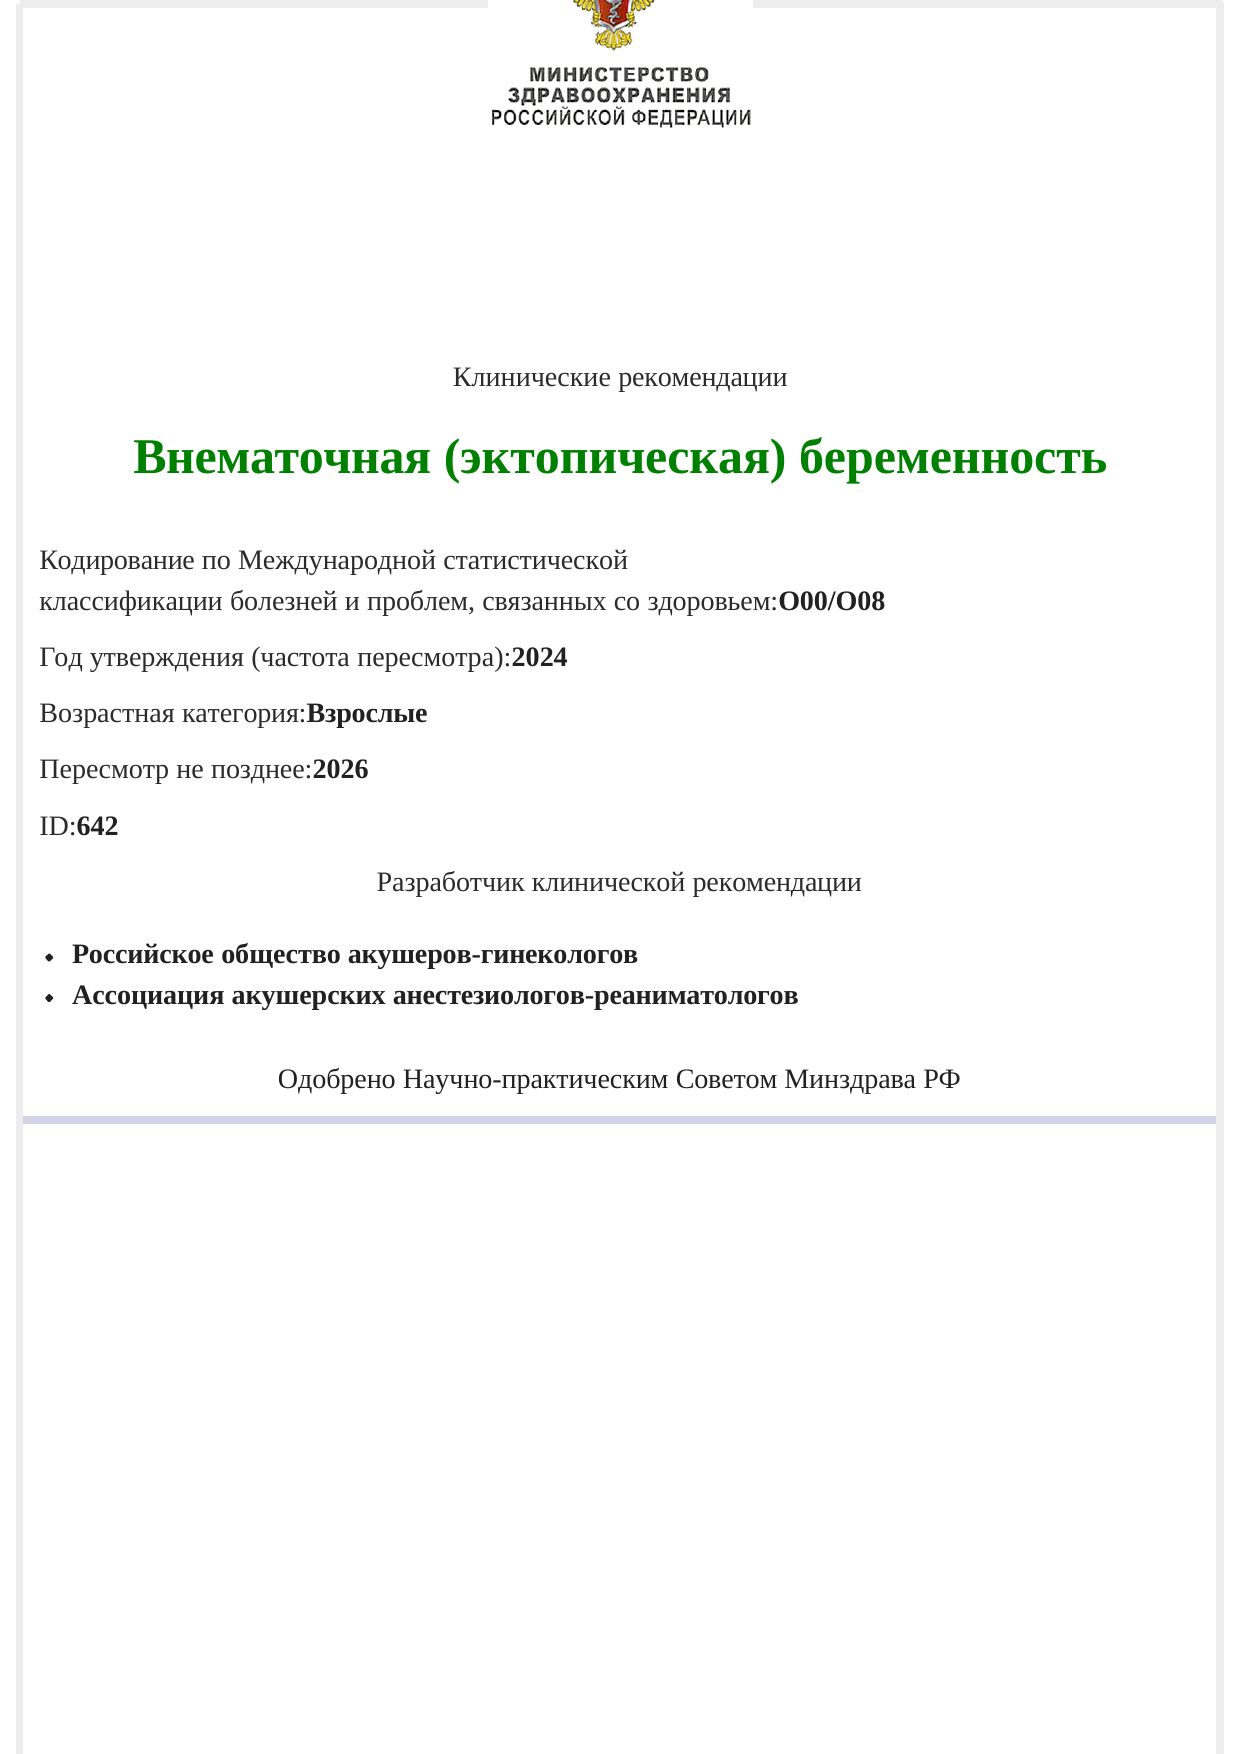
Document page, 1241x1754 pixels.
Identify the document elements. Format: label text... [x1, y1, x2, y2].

text Ассоциация акушерских анестезиологов-реаниматологов [72, 978, 1119, 1011]
text Разработчик клинической рекомендации [376, 866, 1119, 898]
text Кодирование по Международной статистической [39, 543, 1119, 575]
text Клинические рекомендации [131, 360, 1109, 392]
picture [487, 0, 754, 132]
text Одобрено Научно-практическим Советом Минздрава РФ [278, 1063, 1119, 1095]
text Возрастная категория:Взрослые Пересмотр не позднее:2026 ID:642 [39, 697, 444, 841]
text классификации болезней и проблем, связанных со здоровьем:O00/O08 Год утверждения (частота пересмотра):2024 [39, 584, 919, 672]
subtitle Внематочная (эктопическая) беременность [131, 427, 1109, 485]
subtitle Российское общество акушеров-гинекологов [72, 937, 1119, 970]
